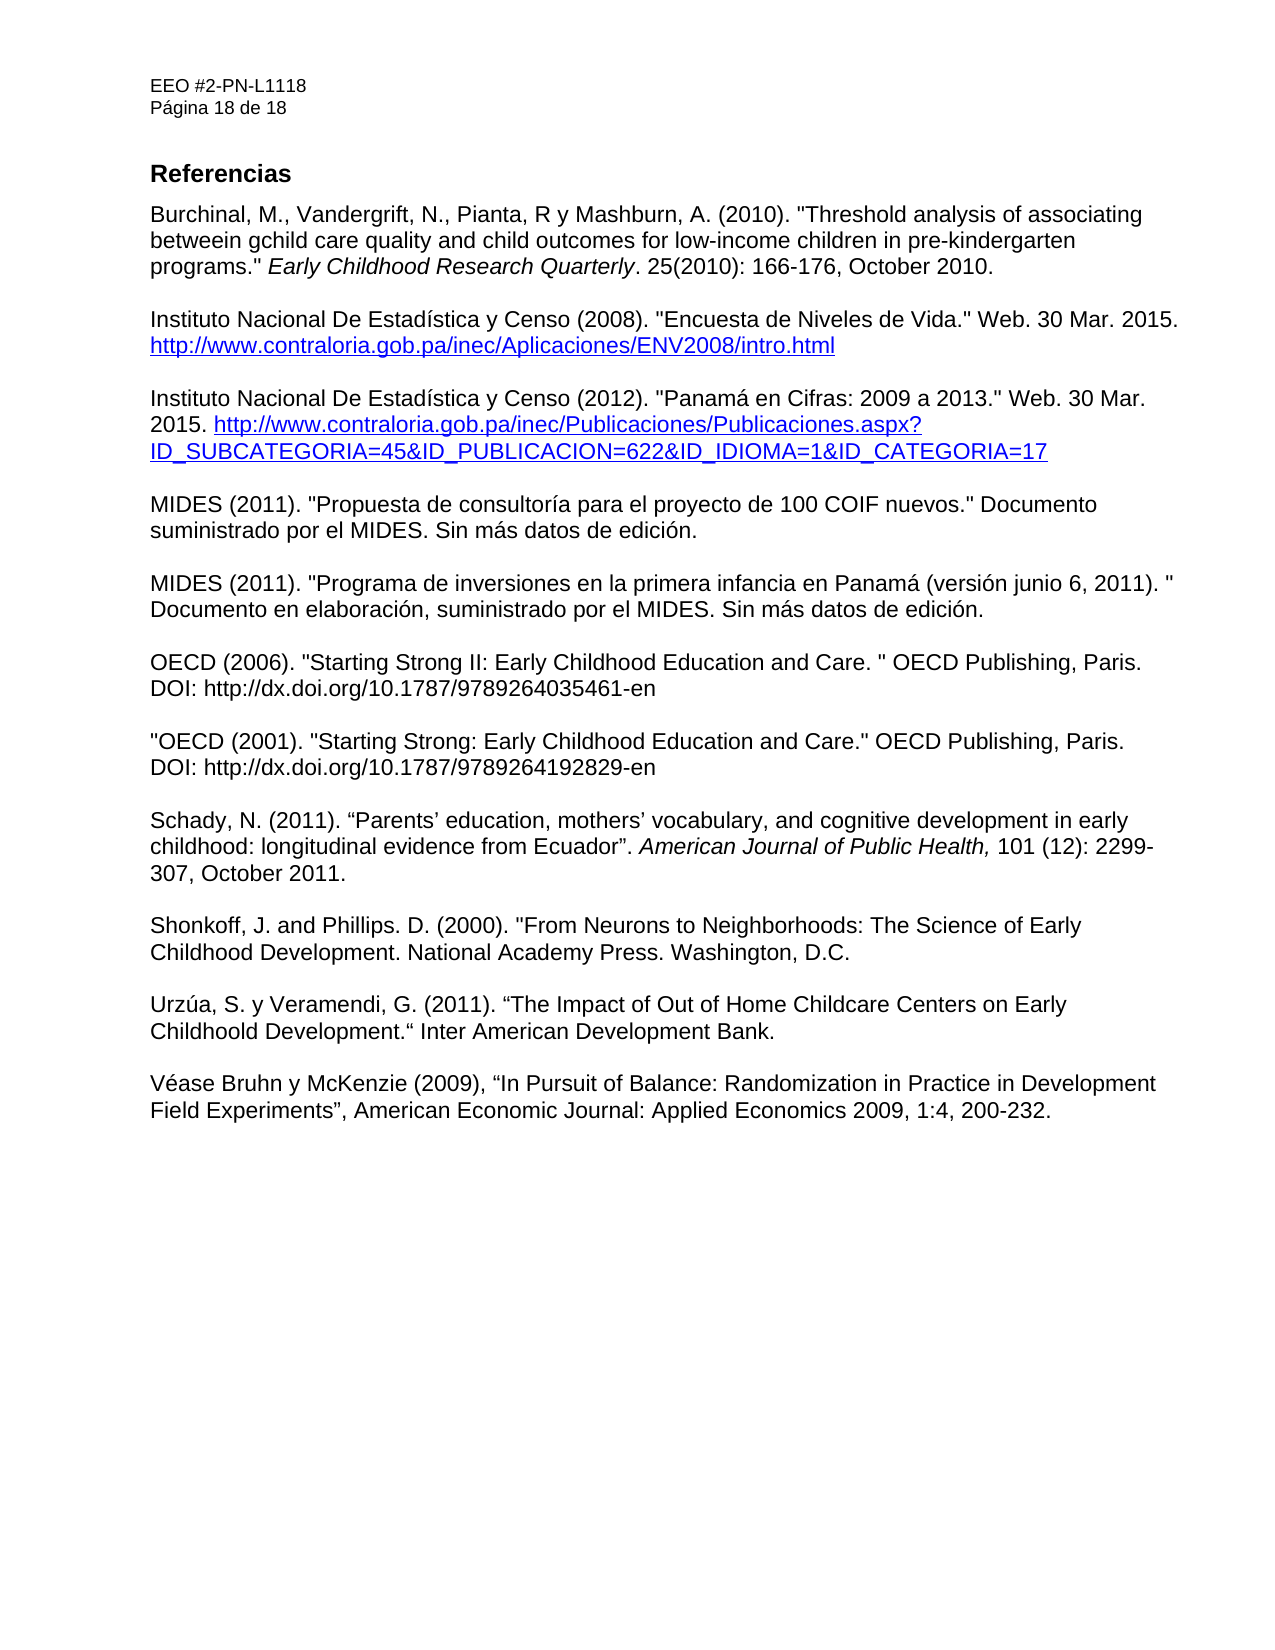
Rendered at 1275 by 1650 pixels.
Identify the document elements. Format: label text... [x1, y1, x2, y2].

text Urzúa, S. y Veramendi, G. (2011). “The Impact of Out of Home Childcare Centers on Early Childhoold Development.“ Inter American Development Bank. [150, 991, 1181, 1044]
text MIDES (2011). "Programa de inversiones en la primera infancia en Panamá (versión junio 6, 2011). " Documento en elaboración, suministrado por el MIDES. Sin más datos de edición. [150, 569, 1181, 622]
text MIDES (2011). "Propuesta de consultoría para el proyecto de 100 COIF nuevos." Documento suministrado por el MIDES. Sin más datos de edición. [150, 491, 1181, 543]
text Schady, N. (2011). “Parents’ education, mothers’ vocabulary, and cognitive development in early childhood: longitudinal evidence from Ecuador”. American Journal of Public Health, 101 (12): 2299-307, October 2011. [150, 807, 1181, 886]
text Burchinal, M., Vandergrift, N., Pianta, R y Mashburn, A. (2010). "Threshold analysis of associating betweein gchild care quality and child outcomes for low-income children in pre-kindergarten programs." Early Childhood Research Quarterly. 25(2010): 166-176, October 2010. [150, 201, 1181, 280]
text Instituto Nacional De Estadística y Censo (2008). "Encuesta de Niveles de Vida." Web. 30 Mar. 2015. http://www.contraloria.gob.pa/inec/Aplicaciones/ENV2008/intro.html [150, 306, 1181, 359]
text Referencias [150, 159, 1181, 188]
text Véase Bruhn y McKenzie (2009), “In Pursuit of Balance: Randomization in Practice in Development Field Experiments”, American Economic Journal: Applied Economics 2009, 1:4, 200-232. [150, 1070, 1181, 1123]
text "OECD (2001). "Starting Strong: Early Childhood Education and Care." OECD Publishing, Paris. DOI: http://dx.doi.org/10.1787/9789264192829-en [150, 728, 1181, 780]
text Instituto Nacional De Estadística y Censo (2012). "Panamá en Cifras: 2009 a 2013." Web. 30 Mar. 2015. http://www.contraloria.gob.pa/inec/Publicaciones/Publicaciones.aspx?ID_SUBCATEGORIA=45&ID_PUBLICACION=622&ID_IDIOMA=1&ID_CATEGORIA=17 [150, 385, 1181, 464]
text Shonkoff, J. and Phillips. D. (2000). "From Neurons to Neighborhoods: The Science of Early Childhood Development. National Academy Press. Washington, D.C. [150, 912, 1181, 965]
text OECD (2006). "Starting Strong II: Early Childhood Education and Care. " OECD Publishing, Paris. DOI: http://dx.doi.org/10.1787/9789264035461-en [150, 649, 1181, 701]
